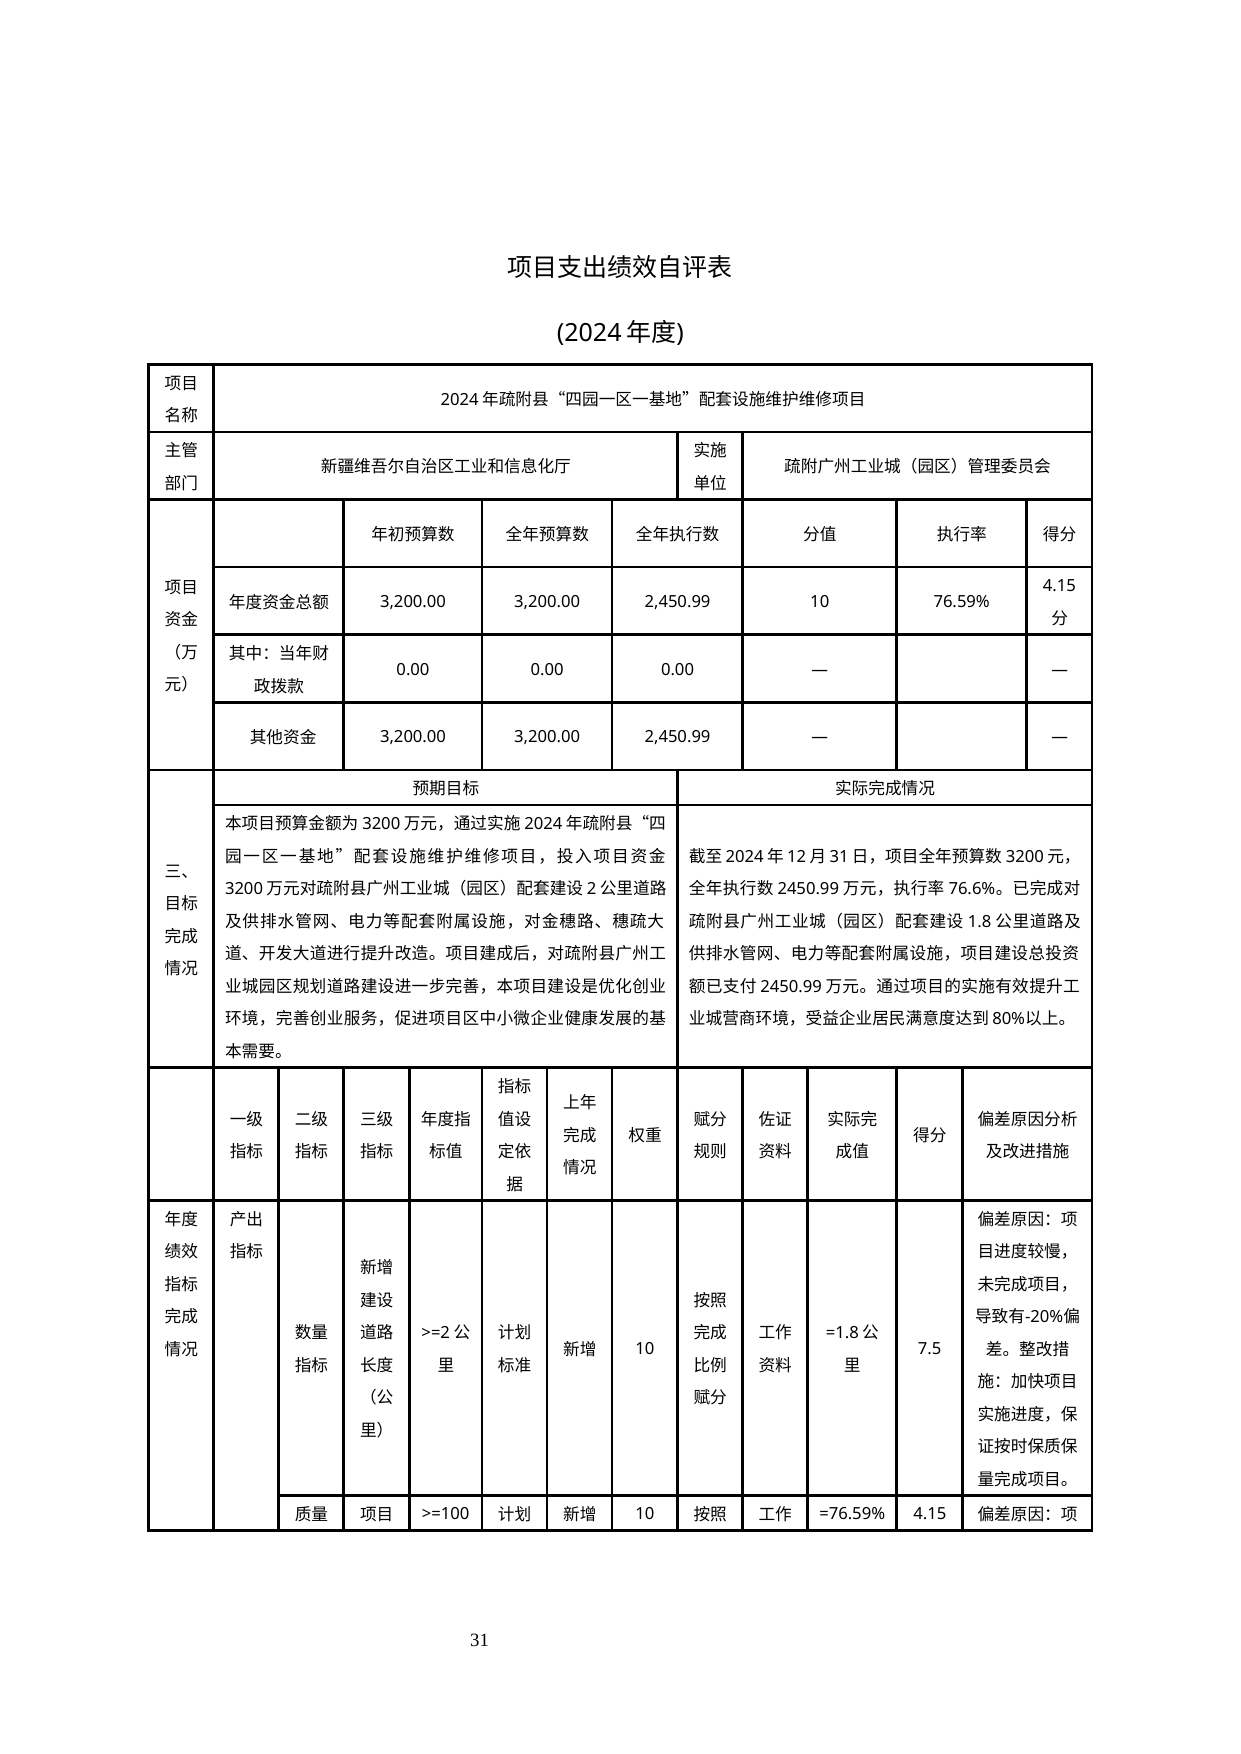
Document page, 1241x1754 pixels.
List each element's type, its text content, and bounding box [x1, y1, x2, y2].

table_cell [898, 704, 1025, 768]
table_cell 得分 [1028, 501, 1091, 566]
table_cell 工作资料 [744, 1497, 806, 1529]
table_cell 10 [744, 568, 895, 633]
table_cell 7.5 [898, 1202, 961, 1494]
table_cell 工作资料 [744, 1202, 806, 1494]
table_cell =76.59% [809, 1497, 895, 1529]
table_cell 二级指标 [280, 1069, 342, 1199]
table_cell 年度资金总额 [215, 568, 342, 633]
table_cell 4.15 [898, 1497, 961, 1529]
table_cell 疏附广州工业城（园区）管理委员会 [744, 433, 1091, 498]
table_cell [215, 501, 342, 566]
table_cell 3,200.00 [345, 568, 481, 633]
table_cell 质量指标 [280, 1497, 342, 1529]
table_cell 项目名称 [150, 366, 212, 431]
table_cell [964, 1497, 1091, 1529]
table_cell 实际完成值 [809, 1069, 895, 1199]
table_cell >=100% [411, 1497, 481, 1529]
table_cell 项目验收合格率（%） [345, 1497, 408, 1529]
table_cell 年度指标值 [411, 1069, 481, 1199]
table_cell >=2公里 [411, 1202, 481, 1494]
table_cell 2024年疏附县“四园一区一基地”配套设施维护维修项目 [215, 366, 1091, 431]
table_cell 赋分规则 [679, 1069, 741, 1199]
table_cell 实施单位 [679, 433, 741, 498]
table_cell 10 [613, 1497, 676, 1529]
table_cell — [744, 704, 895, 768]
table_cell — [1028, 636, 1091, 701]
table_cell 0.00 [613, 636, 741, 701]
table_cell 权重 [613, 1069, 676, 1199]
table_cell 新疆维吾尔自治区工业和信息化厅 [215, 433, 676, 498]
table_cell 新增 [548, 1497, 611, 1529]
table_cell 产出指标 [215, 1202, 277, 1529]
table_cell — [1028, 704, 1091, 768]
table_cell 佐证资料 [744, 1069, 806, 1199]
table_cell 76.59% [898, 568, 1025, 633]
table_cell 上年完成情况 [548, 1069, 611, 1199]
table_cell 年初预算数 [345, 501, 481, 566]
table_cell 3,200.00 [483, 704, 611, 768]
table_header 项目支出绩效自评表 [148, 233, 1092, 298]
table_cell 执行率 [898, 501, 1025, 566]
table_cell 预期目标 [215, 771, 676, 804]
table_cell 项目资金 （万元） [150, 501, 212, 768]
table_cell 主管部门 [150, 433, 212, 498]
table_cell 指标值设定依据 [483, 1069, 546, 1199]
table_cell 三级指标 [345, 1069, 408, 1199]
table_cell 得分 [898, 1069, 961, 1199]
table_cell =1.8公里 [809, 1202, 895, 1494]
table_cell 其中：当年财政拨款 [215, 636, 342, 701]
table_cell 2,450.99 [613, 704, 741, 768]
table_cell 2,450.99 [613, 568, 741, 633]
table_cell [150, 1069, 212, 1199]
table_cell 10 [613, 1202, 676, 1494]
table_cell 三、目标完成情况 [150, 771, 212, 1066]
table_cell 偏差原因分析及改进措施 [964, 1069, 1091, 1199]
table_cell 年度绩效指标完成情况 [150, 1202, 212, 1529]
table_cell 按照完成比例赋分 [679, 1202, 741, 1494]
table_cell 其他资金 [215, 704, 342, 768]
table_cell — [744, 636, 895, 701]
table_cell 偏差原因：项目进度较慢，未完成项目，导致有-20%偏差。整改措施：加快项目实施进度，保证按时保质保量完成项目。 [964, 1202, 1091, 1494]
table_cell 截至2024年12月31日，项目全年预算数3200元，全年执行数2450.99万元，执行率76.6%。已完成对疏附县广州工业城（园区）配套建设1.8公里道路及供排水管网、电力等配套附属设施，项目建设总投资额已支付2450.99万元。通过项目的实施有效提升工业城营商环境，受益企业居民满意度达到80%以上。 [679, 806, 1091, 1066]
table_cell 全年执行数 [613, 501, 741, 566]
table_cell 计划标准 [483, 1497, 546, 1529]
table_cell 实际完成情况 [679, 771, 1091, 804]
table_cell 新增 [548, 1202, 611, 1494]
table_cell 本项目预算金额为3200万元，通过实施2024年疏附县“四园一区一基地”配套设施维护维修项目，投入项目资金3200万元对疏附县广州工业城（园区）配套建设2公里道路及供排水管网、电力等配套附属设施，对金穗路、穗疏大道、开发大道进行提升改造。项目建成后，对疏附县广州工业城园区规划道路建设进一步完善，本项目建设是优化创业环境，完善创业服务，促进项目区中小微企业健康发展的基本需要。 [215, 806, 676, 1066]
table_cell 分值 [744, 501, 895, 566]
table_cell 计划标准 [483, 1202, 546, 1494]
table_cell 数量指标 [280, 1202, 342, 1494]
table_cell [898, 636, 1025, 701]
table_cell 0.00 [483, 636, 611, 701]
table_cell 一级指标 [215, 1069, 277, 1199]
table_cell 3,200.00 [345, 704, 481, 768]
table_cell (2024年度) [148, 298, 1092, 363]
table_cell 0.00 [345, 636, 481, 701]
table_cell 全年预算数 [483, 501, 611, 566]
table_cell 3,200.00 [483, 568, 611, 633]
table_cell 4.15分 [1028, 568, 1091, 633]
table_cell 按照完成比例赋分 [679, 1497, 741, 1529]
table_cell 新增建设道路长度（公里） [345, 1202, 408, 1494]
